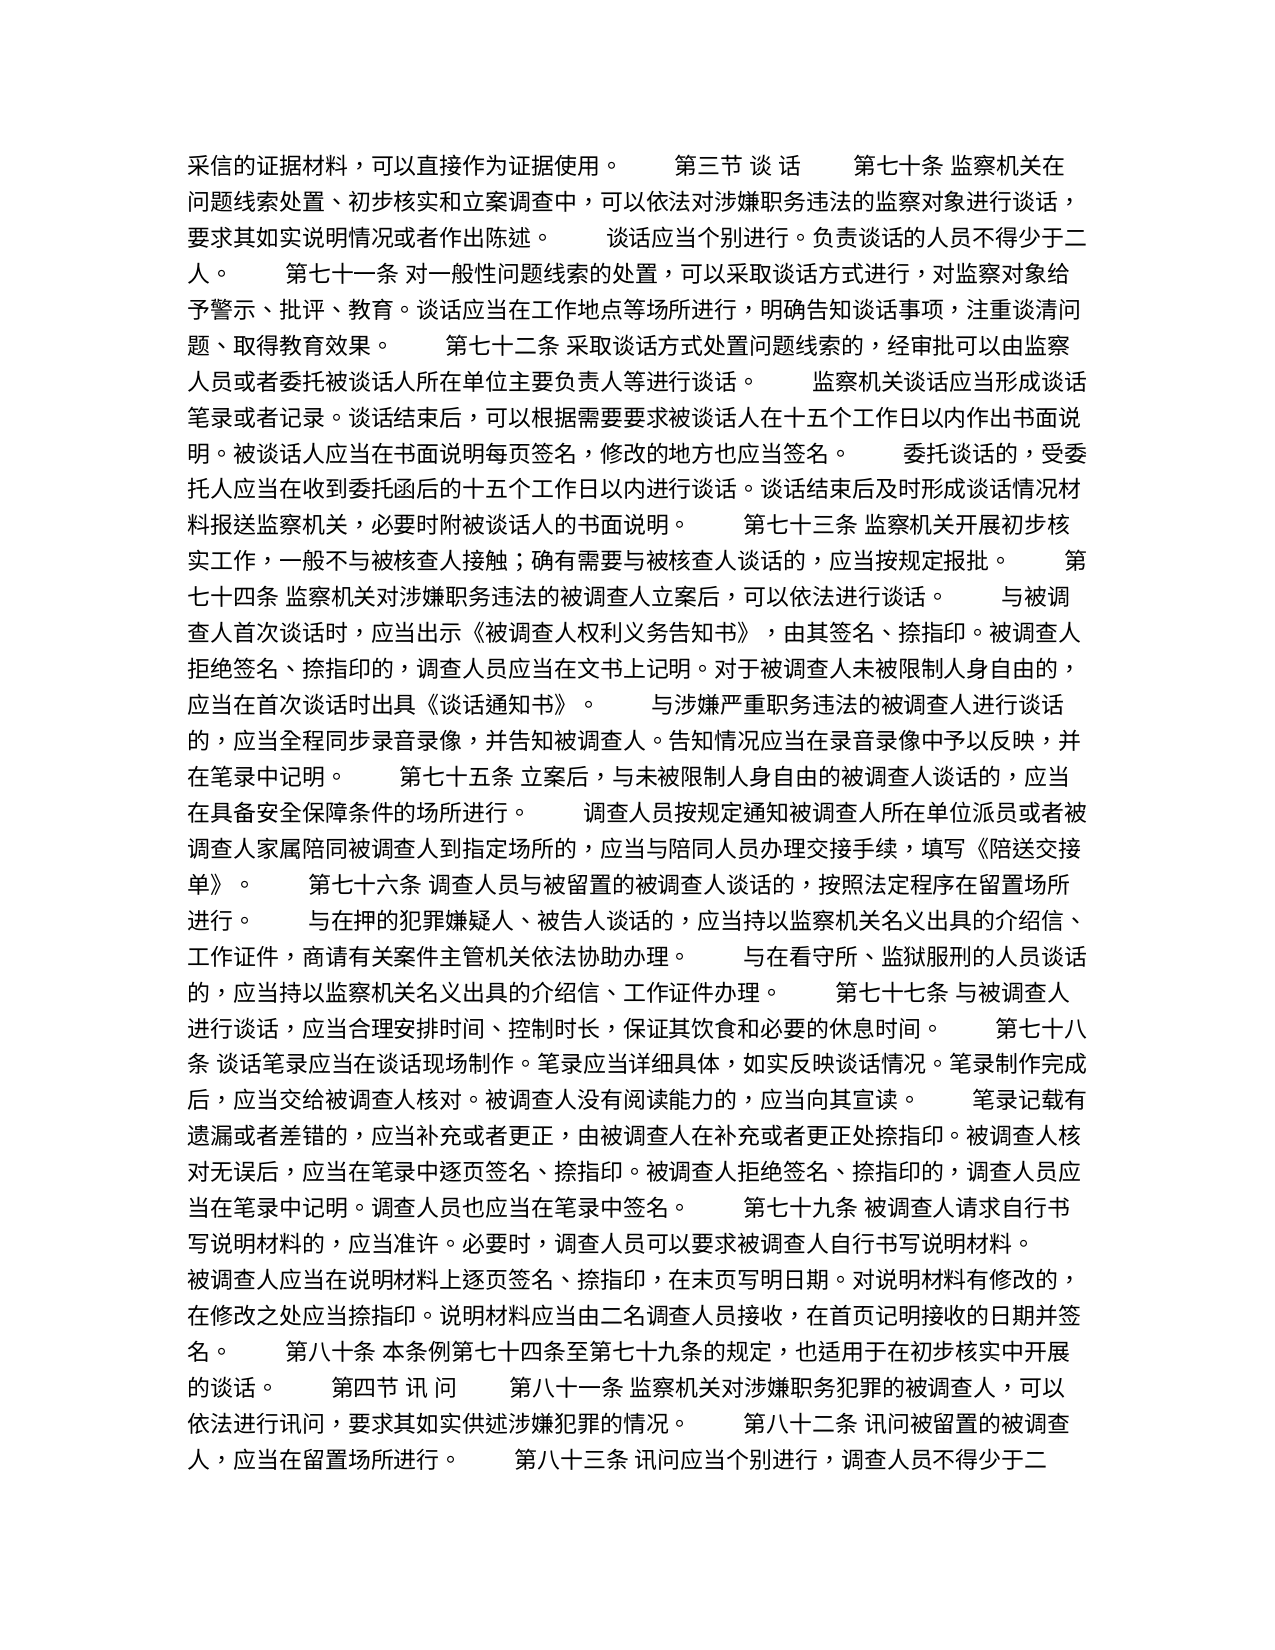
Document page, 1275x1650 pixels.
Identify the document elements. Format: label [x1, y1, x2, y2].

text [187, 150, 1087, 1475]
